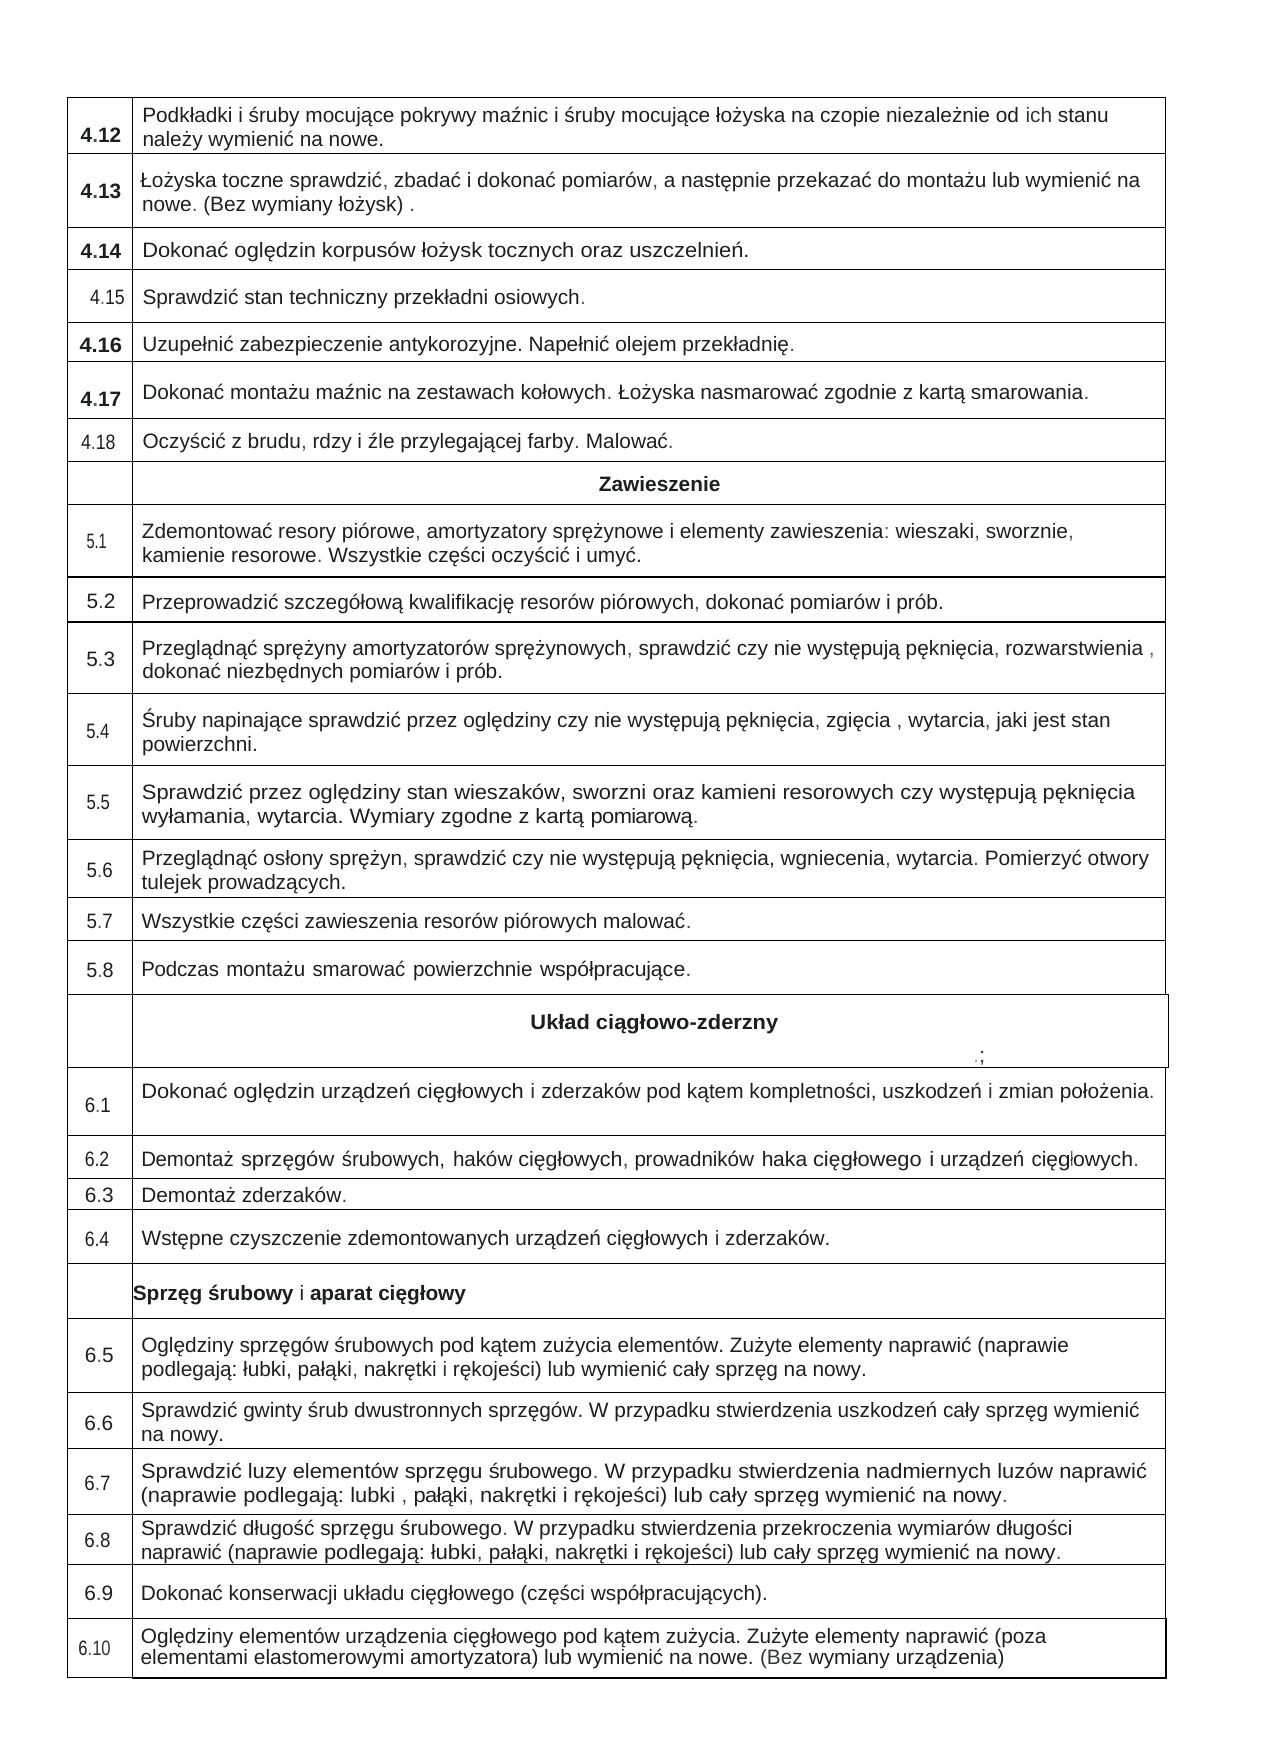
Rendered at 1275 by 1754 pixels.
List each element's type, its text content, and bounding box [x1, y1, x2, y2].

table_cell Przeprowadzić szczegółową kwalifikację resorów piórowych, dokonać pomiarów i prób. [133, 578, 1165, 621]
table_cell 4.14 [68, 228, 132, 269]
table_cell Śruby napinające sprawdzić przez oględziny czy nie występują pęknięcia, zgięcia , wytarcia, jaki jest stan powierzchni. [133, 694, 1165, 765]
table_cell Dokonać oględzin korpusów łożysk tocznych oraz uszczelnień. [133, 228, 1165, 269]
table_cell 5.1 [68, 505, 132, 576]
table_cell 4.17 [68, 362, 132, 418]
table_header 4.12 [68, 98, 132, 153]
table_cell Oczyścić z brudu, rdzy i źle przylegającej farby. Malować. [133, 419, 1165, 461]
table_cell Sprawdzić stan techniczny przekładni osiowych. [133, 270, 1165, 322]
table_cell Łożyska toczne sprawdzić, zbadać i dokonać pomiarów, a następnie przekazać do montażu lub wymienić na nowe. (Bez wymiany łożysk) . [133, 154, 1165, 227]
table_cell Demontaż zderzaków. [133, 1179, 1165, 1208]
table_cell Sprzęg śrubowy i aparat cięgłowy [133, 1264, 1165, 1318]
table_cell 6.1 [68, 1068, 132, 1134]
table_cell Podczas montażu smarować powierzchnie współpracujące. [133, 941, 1165, 994]
table_cell Wszystkie części zawieszenia resorów piórowych malować. [133, 898, 1165, 940]
table_cell Oględziny elementów urządzenia cięgłowego pod kątem zużycia. Zużyte elementy naprawić (poza elementami elastomerowymi amortyzatora) lub wymienić na nowe. (Bez wymiany urządzenia) [133, 1619, 1165, 1677]
table_cell Zdemontować resory piórowe, amortyzatory sprężynowe i elementy zawieszenia: wieszaki, sworznie, kamienie resorowe. Wszystkie części oczyścić i umyć. [133, 505, 1165, 576]
table_cell 6.5 [68, 1319, 132, 1392]
table_cell 5.6 [68, 840, 132, 897]
table_cell Demontaż sprzęgów śrubowych, haków cięgłowych, prowadników haka cięgłowego i urządzeń cięgłowych. [133, 1136, 1165, 1177]
table_cell 6.9 [68, 1565, 132, 1618]
table_cell Oględziny sprzęgów śrubowych pod kątem zużycia elementów. Zużyte elementy naprawić (naprawie podlegają: łubki, pałąki, nakrętki i rękojeści) lub wymienić cały sprzęg na nowy. [133, 1319, 1165, 1392]
table_cell 4.16 [68, 323, 132, 361]
table_cell Dokonać montażu maźnic na zestawach kołowych. Łożyska nasmarować zgodnie z kartą smarowania. [133, 362, 1165, 418]
table_cell Zawieszenie [133, 462, 1165, 504]
table_cell Dokonać oględzin urządzeń cięgłowych i zderzaków pod kątem kompletności, uszkodzeń i zmian położenia. [133, 1068, 1165, 1134]
table_cell 6.4 [68, 1210, 132, 1263]
table_cell 6.8 [68, 1515, 132, 1564]
table_cell 5.2 [68, 578, 132, 621]
table_cell 6.10 [68, 1619, 132, 1677]
table_cell .; [853, 995, 1166, 1067]
table_cell Sprawdzić długość sprzęgu śrubowego. W przypadku stwierdzenia przekroczenia wymiarów długości naprawić (naprawie podlegają: łubki, pałąki, nakrętki i rękojeści) lub cały sprzęg wymienić na nowy. [133, 1515, 1165, 1564]
table_cell 5.7 [68, 898, 132, 940]
table_cell [68, 995, 132, 1067]
table_cell 5.8 [68, 941, 132, 994]
table_cell Wstępne czyszczenie zdemontowanych urządzeń cięgłowych i zderzaków. [133, 1210, 1165, 1263]
table_cell 4.13 [68, 154, 132, 227]
table_cell Sprawdzić przez oględziny stan wieszaków, sworzni oraz kamieni resorowych czy występują pęknięcia wyłamania, wytarcia. Wymiary zgodne z kartą pomiarową. [133, 766, 1165, 839]
table_cell Sprawdzić luzy elementów sprzęgu śrubowego. W przypadku stwierdzenia nadmiernych luzów naprawić (naprawie podlegają: lubki , pałąki, nakrętki i rękojeści) lub cały sprzęg wymienić na nowy. [133, 1449, 1165, 1514]
table_cell Przeglądnąć osłony sprężyn, sprawdzić czy nie występują pęknięcia, wgniecenia, wytarcia. Pomierzyć otwory tulejek prowadzących. [133, 840, 1165, 897]
table_cell 6.6 [68, 1393, 132, 1448]
table_cell 4.15 [68, 270, 132, 322]
table_cell 6.3 [68, 1179, 132, 1208]
table_cell Uzupełnić zabezpieczenie antykorozyjne. Napełnić olejem przekładnię. [133, 323, 1165, 361]
table_cell 6.2 [68, 1136, 132, 1177]
table_cell 6.7 [68, 1449, 132, 1514]
table_cell Przeglądnąć sprężyny amortyzatorów sprężynowych, sprawdzić czy nie występują pęknięcia, rozwarstwienia , dokonać niezbędnych pomiarów i prób. [133, 623, 1165, 693]
table_cell Sprawdzić gwinty śrub dwustronnych sprzęgów. W przypadku stwierdzenia uszkodzeń cały sprzęg wymienić na nowy. [133, 1393, 1165, 1448]
table_cell Dokonać konserwacji układu cięgłowego (części współpracujących). [133, 1565, 1165, 1618]
table_cell [68, 462, 132, 504]
table_cell 5.5 [68, 766, 132, 839]
table_cell Układ ciągłowo-zderzny [133, 995, 853, 1067]
table_cell 5.4 [68, 694, 132, 765]
table_cell 5.3 [68, 623, 132, 693]
table_header Podkładki i śruby mocujące pokrywy maźnic i śruby mocujące łożyska na czopie niezależnie od ich stanu należy wymienić na nowe. [133, 98, 1165, 153]
table_cell [68, 1264, 132, 1318]
table_cell 4.18 [68, 419, 132, 461]
